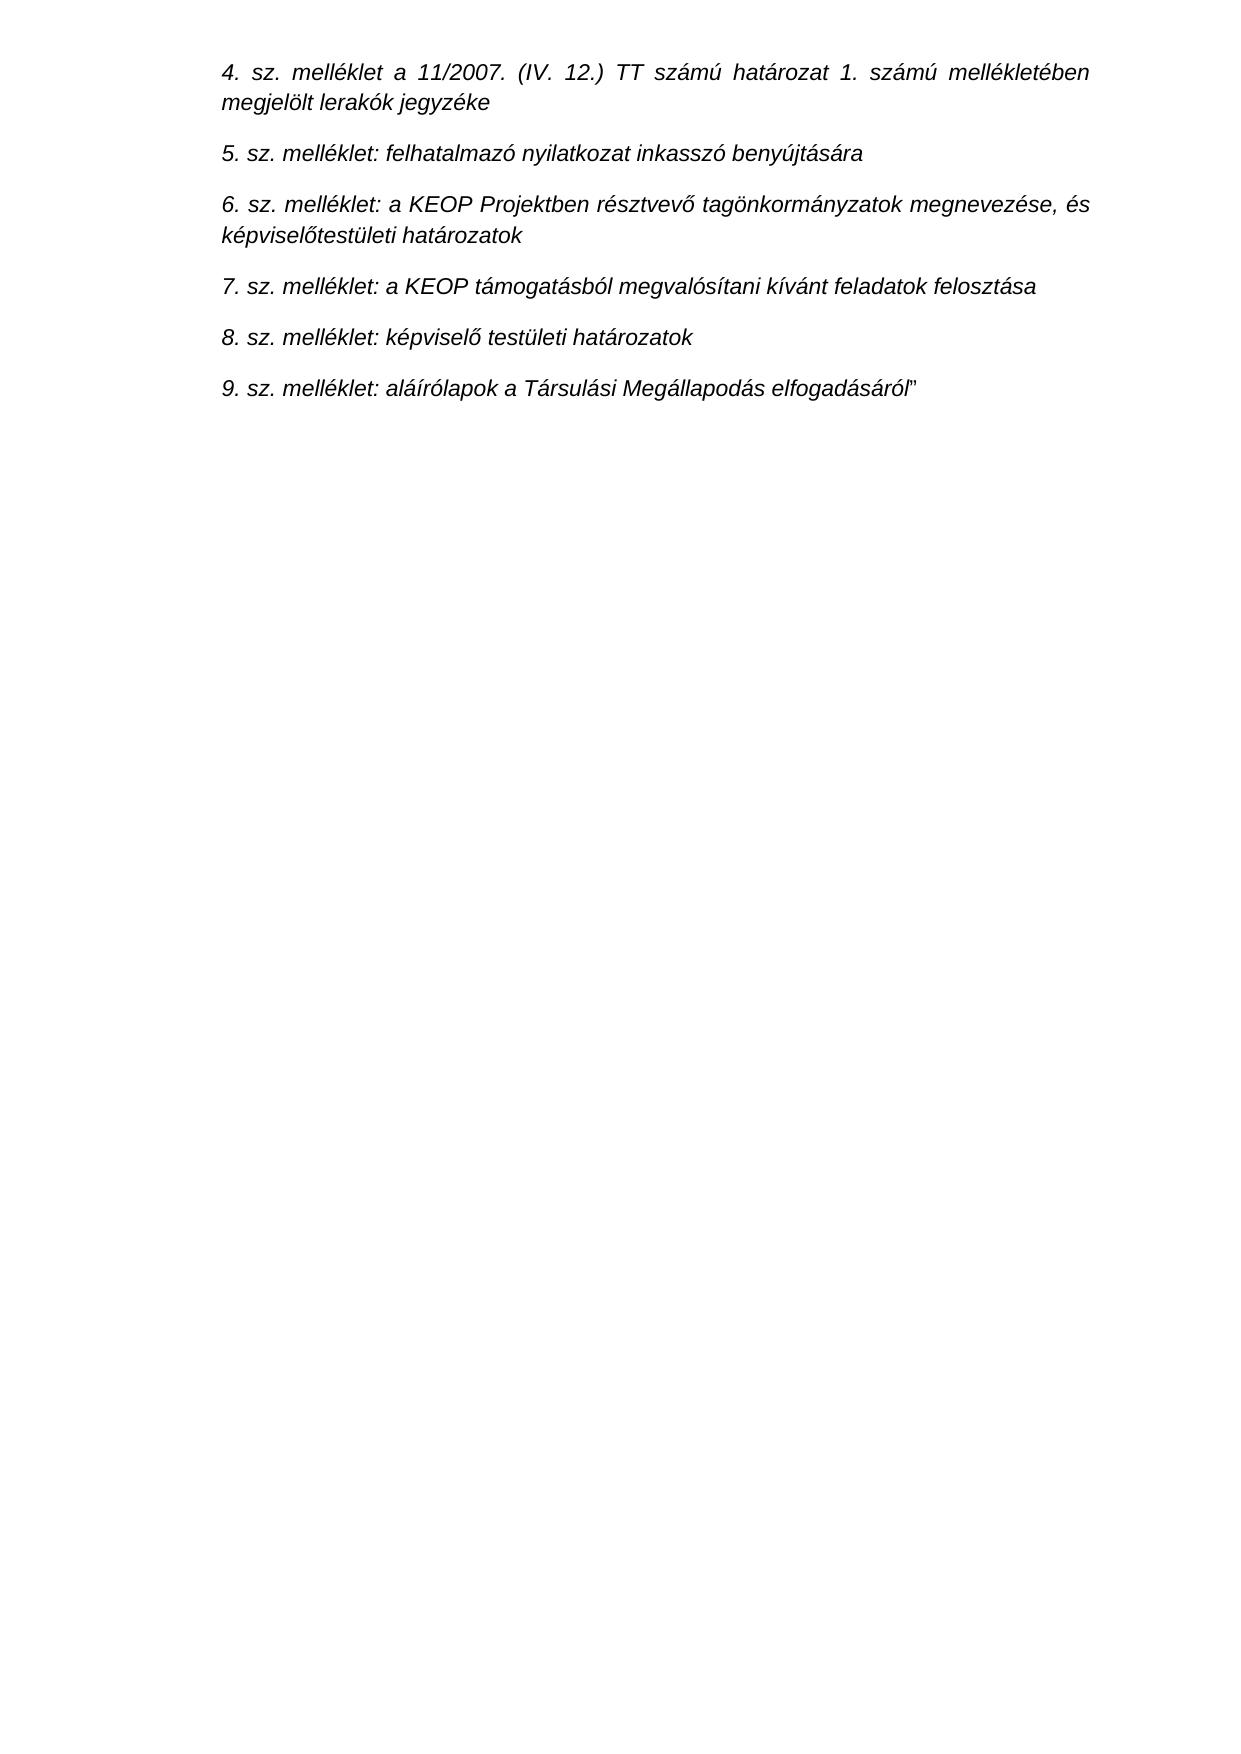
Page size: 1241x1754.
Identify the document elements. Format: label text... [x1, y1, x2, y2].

text 4. sz. melléklet a 11/2007. (IV. 12.) TT számú határozat 1. számú mellékletében megjelölt lerakók jegyzéke [221, 59, 1093, 116]
text 5. sz. melléklet: felhatalmazó nyilatkozat inkasszó benyújtására [221, 140, 1093, 167]
text 8. sz. melléklet: képviselő testületi határozatok [221, 324, 1093, 350]
text 7. sz. melléklet: a KEOP támogatásból megvalósítani kívánt feladatok felosztása [221, 273, 1093, 299]
text 6. sz. melléklet: a KEOP Projektben résztvevő tagönkormányzatok megnevezése, és képviselőtestületi határozatok [221, 191, 1093, 248]
text 9. sz. melléklet: aláírólapok a Társulási Megállapodás elfogadásáról” [221, 375, 1093, 401]
